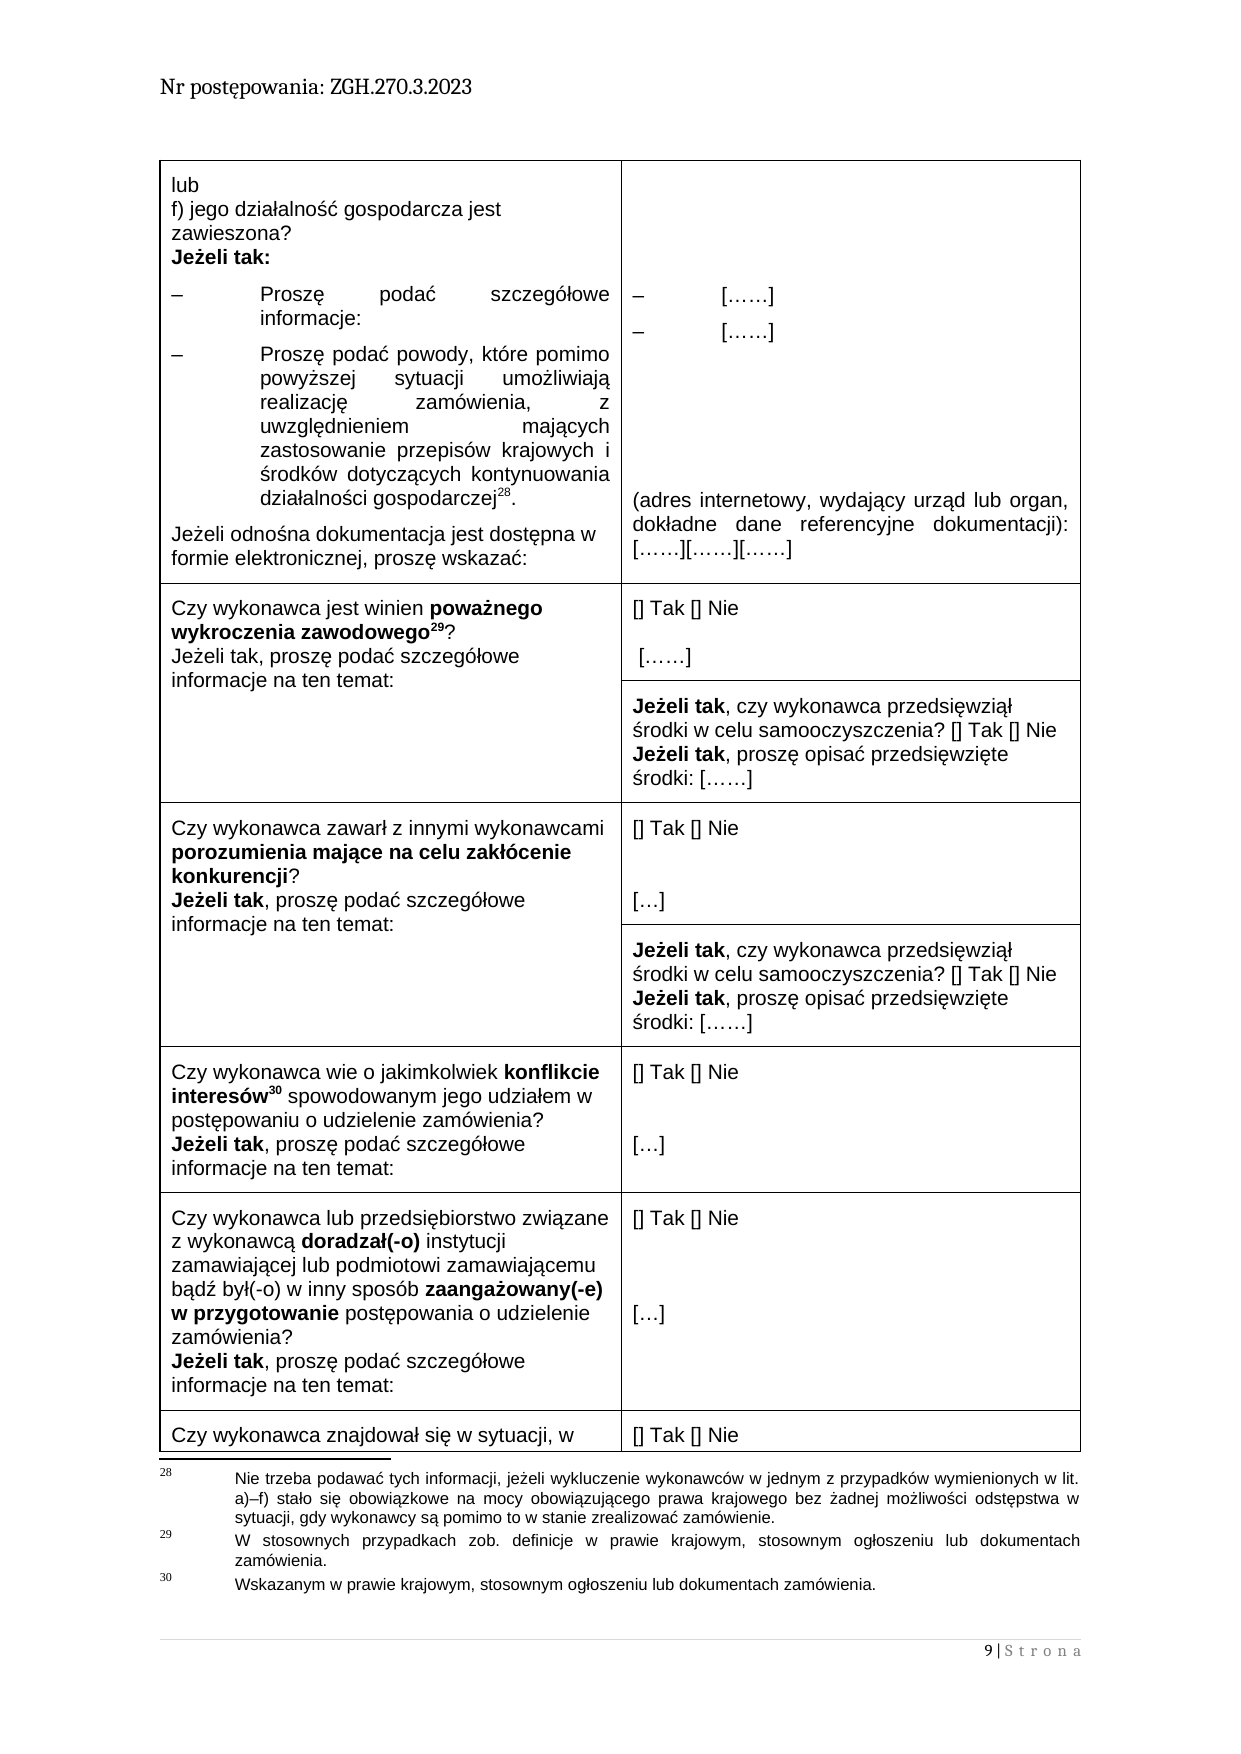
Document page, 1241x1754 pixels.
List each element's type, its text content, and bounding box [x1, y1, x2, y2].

table_cell [] Tak [] Nie […] [622, 1047, 1080, 1192]
table_cell Czy wykonawca jest winien poważnego wykroczenia zawodowego? Jeżeli tak, proszę podać szczegółowe informacje na ten temat: [161, 584, 621, 802]
table_cell Czy wykonawca zawarł z innymi wykonawcami porozumienia mające na celu zakłócenie konkurencji? Jeżeli tak, proszę podać szczegółowe informacje na ten temat: [161, 803, 621, 1046]
table_cell [] Tak [] Nie […] [622, 803, 1080, 924]
table_cell Jeżeli tak, czy wykonawca przedsięwziął środki w celu samooczyszczenia? [] Tak [] Nie Jeżeli tak, proszę opisać przedsięwzięte środki: [……] [622, 681, 1080, 802]
table_cell [] Tak [] Nie […] [622, 1411, 1080, 1451]
table_cell [] Tak [] Nie [……] [622, 584, 1080, 680]
table_cell Czy wykonawca wie o jakimkolwiek konflikcie interesów spowodowanym jego udziałem w postępowaniu o udzielenie zamówienia? Jeżeli tak, proszę podać szczegółowe informacje na ten temat: [161, 1047, 621, 1192]
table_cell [161, 1411, 621, 1451]
table_cell [] Tak [] Nie […] [622, 1193, 1080, 1409]
table_cell Czy wykonawca lub przedsiębiorstwo związane z wykonawcą doradzał(-o) instytucji zamawiającej lub podmiotowi zamawiającemu bądź był(-o) w inny sposób zaangażowany(-e) w przygotowanie postępowania o udzielenie zamówienia? Jeżeli tak, proszę podać szczegółowe informacje na ten temat: [161, 1193, 621, 1409]
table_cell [622, 161, 1080, 582]
table_cell Jeżeli tak, czy wykonawca przedsięwziął środki w celu samooczyszczenia? [] Tak [] Nie Jeżeli tak, proszę opisać przedsięwzięte środki: [……] [622, 925, 1080, 1046]
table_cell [161, 161, 621, 582]
